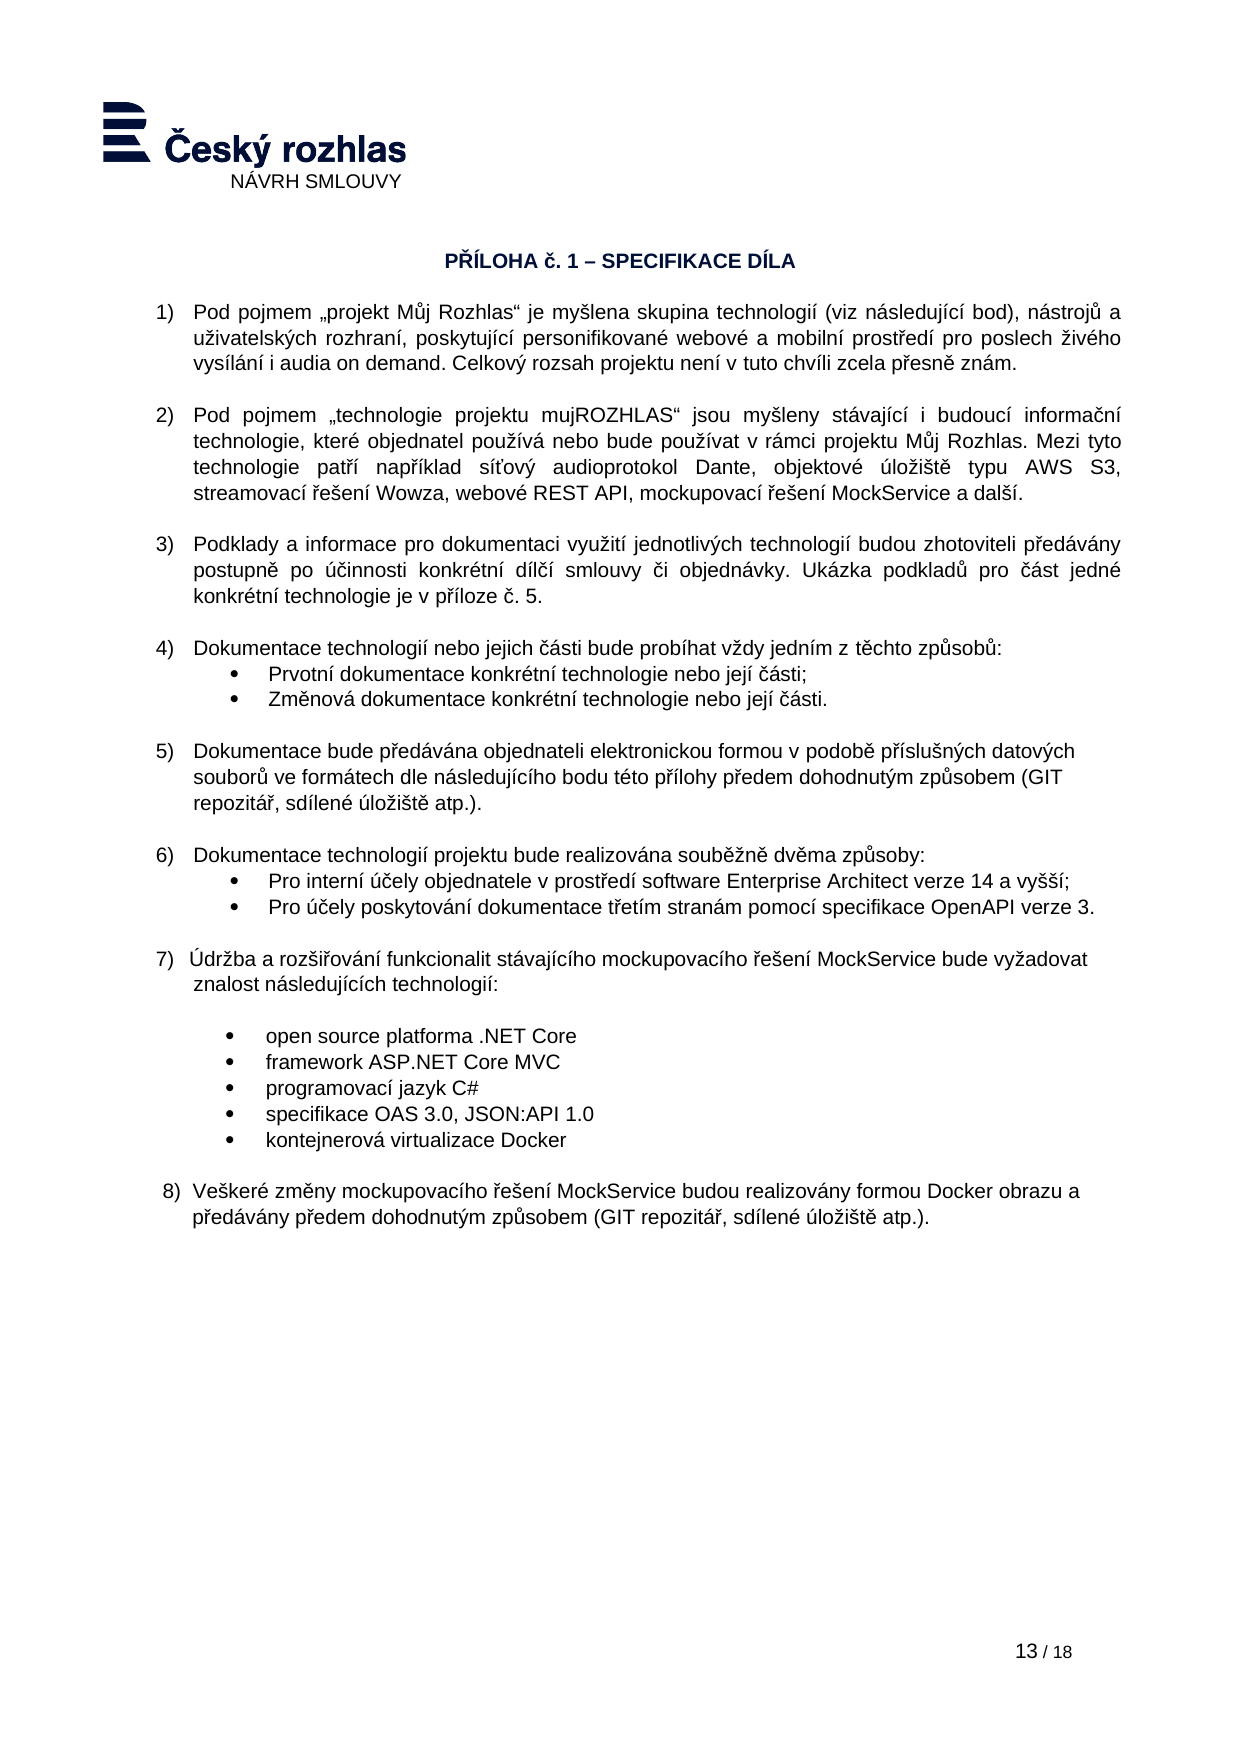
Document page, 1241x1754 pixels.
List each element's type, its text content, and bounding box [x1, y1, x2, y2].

list Dokumentace technologií nebo jejich části bude probíhat vždy jedním z těchto způsobů: [156, 636, 1122, 659]
list kontejnerová virtualizace Docker [183, 1128, 1122, 1152]
text PŘÍLOHA č. 1 – SPECIFIKACE DÍLA [118, 247, 1122, 273]
picture [103, 102, 406, 168]
list Pod pojmem „technologie projektu mujROZHLAS“ jsou myšleny stávající i budoucí informační technologie, které objednatel používá nebo bude používat v rámci projektu Můj Rozhlas. Mezi tyto technologie patří například síťový audioprotokol Dante, objektové úložiště typu AWS S3, streamovací řešení Wowza, webové REST API, mockupovací řešení MockService a další. [156, 403, 1122, 504]
list Podklady a informace pro dokumentaci využití jednotlivých technologií budou zhotoviteli předávány postupně po účinnosti konkrétní dílčí smlouvy či objednávky. Ukázka podkladů pro část jedné konkrétní technologie je v příloze č. 5. [156, 532, 1122, 608]
list Dokumentace technologií projektu bude realizována souběžně dvěma způsoby: [156, 843, 1122, 867]
list Pro účely poskytování dokumentace třetím stranám pomocí specifikace OpenAPI verze 3. [231, 894, 1122, 919]
list Pro interní účely objednatele v prostředí software Enterprise Architect verze 14 a vyšší; [231, 869, 1122, 893]
list programovací jazyk C# [183, 1076, 1122, 1100]
list Prvotní dokumentace konkrétní technologie nebo její části; [231, 661, 1122, 685]
list Údržba a rozšiřování funkcionalit stávajícího mockupovacího řešení MockService bude vyžadovat znalost následujících technologií: [156, 946, 1122, 996]
list open source platforma .NET Core [183, 1024, 1122, 1048]
list Změnová dokumentace konkrétní technologie nebo její části. [231, 687, 1122, 711]
list Dokumentace bude předávána objednateli elektronickou formou v podobě příslušných datových souborů ve formátech dle následujícího bodu této přílohy předem dohodnutým způsobem (GIT repozitář, sdílené úložiště atp.). [156, 739, 1122, 815]
list framework ASP.NET Core MVC [183, 1050, 1122, 1074]
list specifikace OAS 3.0, JSON:API 1.0 [183, 1102, 1122, 1126]
list Pod pojmem „projekt Můj Rozhlas“ je myšlena skupina technologií (viz následující bod), nástrojů a uživatelských rozhraní, poskytující personifikované webové a mobilní prostředí pro poslech živého vysílání i audia on demand. Celkový rozsah projektu není v tuto chvíli zcela přesně znám. [156, 299, 1122, 375]
list 8) Veškeré změny mockupovacího řešení MockService budou realizovány formou Docker obrazu a předávány předem dohodnutým způsobem (GIT repozitář, sdílené úložiště atp.). [162, 1179, 1122, 1229]
